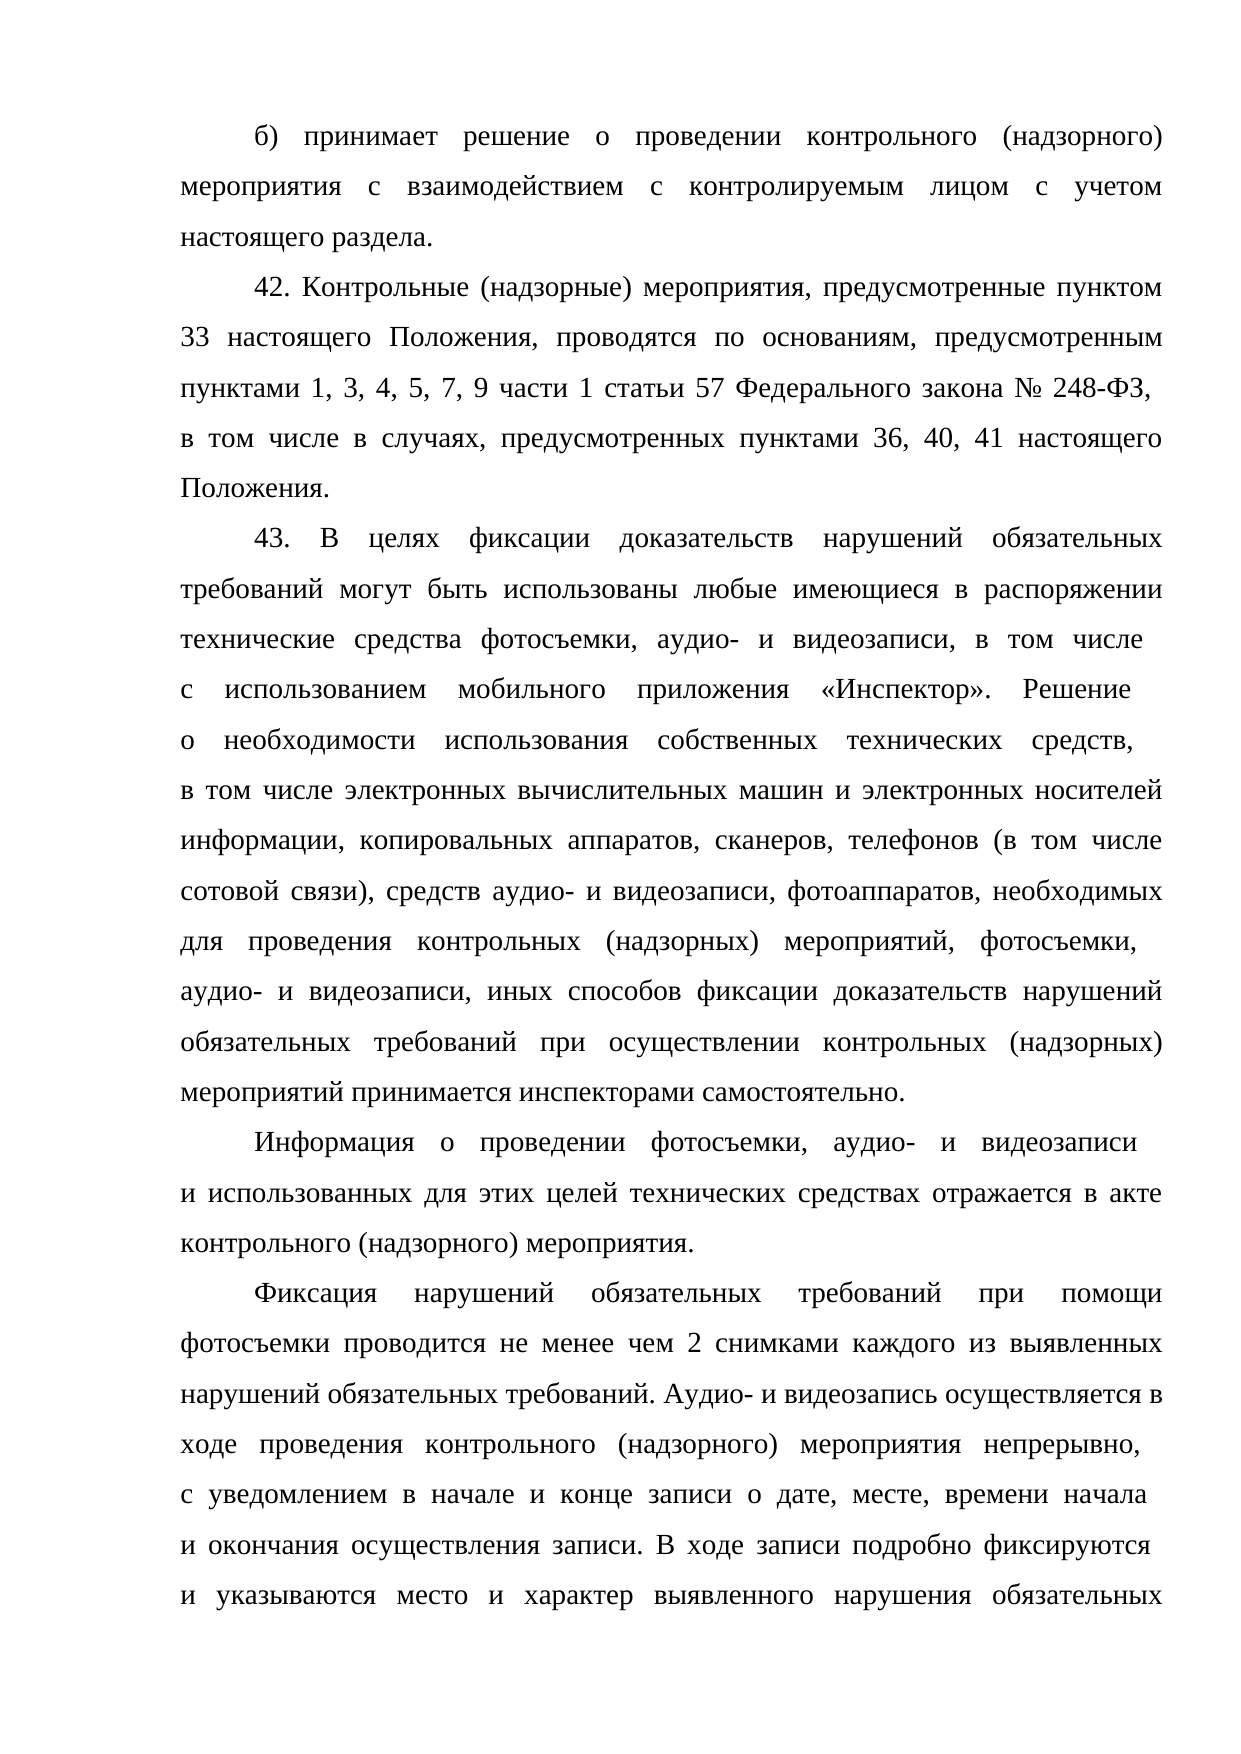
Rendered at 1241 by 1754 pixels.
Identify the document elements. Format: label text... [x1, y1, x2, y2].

text 43. В целях фиксации доказательств нарушений обязательных требований могут быть использованы любые имеющиеся в распоряжении технические средства фотосъемки, аудио- и видеозаписи, в том числе с использованием мобильного приложения «Инспектор». Решение о необходимости использования собственных технических средств, в том числе электронных вычислительных машин и электронных носителей информации, копировальных аппаратов, сканеров, телефонов (в том числе сотовой связи), средств аудио- и видеозаписи, фотоаппаратов, необходимых для проведения контрольных (надзорных) мероприятий, фотосъемки, аудио- и видеозаписи, иных способов фиксации доказательств нарушений обязательных требований при осуществлении контрольных (надзорных) мероприятий принимается инспекторами самостоятельно. [180, 521, 1163, 1108]
text б) принимает решение о проведении контрольного (надзорного) мероприятия с взаимодействием с контролируемым лицом с учетом настоящего раздела. [180, 118, 1163, 252]
text 42. Контрольные (надзорные) мероприятия, предусмотренные пунктом 33 настоящего Положения, проводятся по основаниям, предусмотренным пунктами 1, 3, 4, 5, 7, 9 части 1 статьи 57 Федерального закона № 248-ФЗ, в том числе в случаях, предусмотренных пунктами 36, 40, 41 настоящего Положения. [180, 269, 1163, 504]
text Информация о проведении фотосъемки, аудио- и видеозаписи и использованных для этих целей технических средствах отражается в акте контрольного (надзорного) мероприятия. [180, 1124, 1163, 1258]
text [180, 1275, 1163, 1611]
